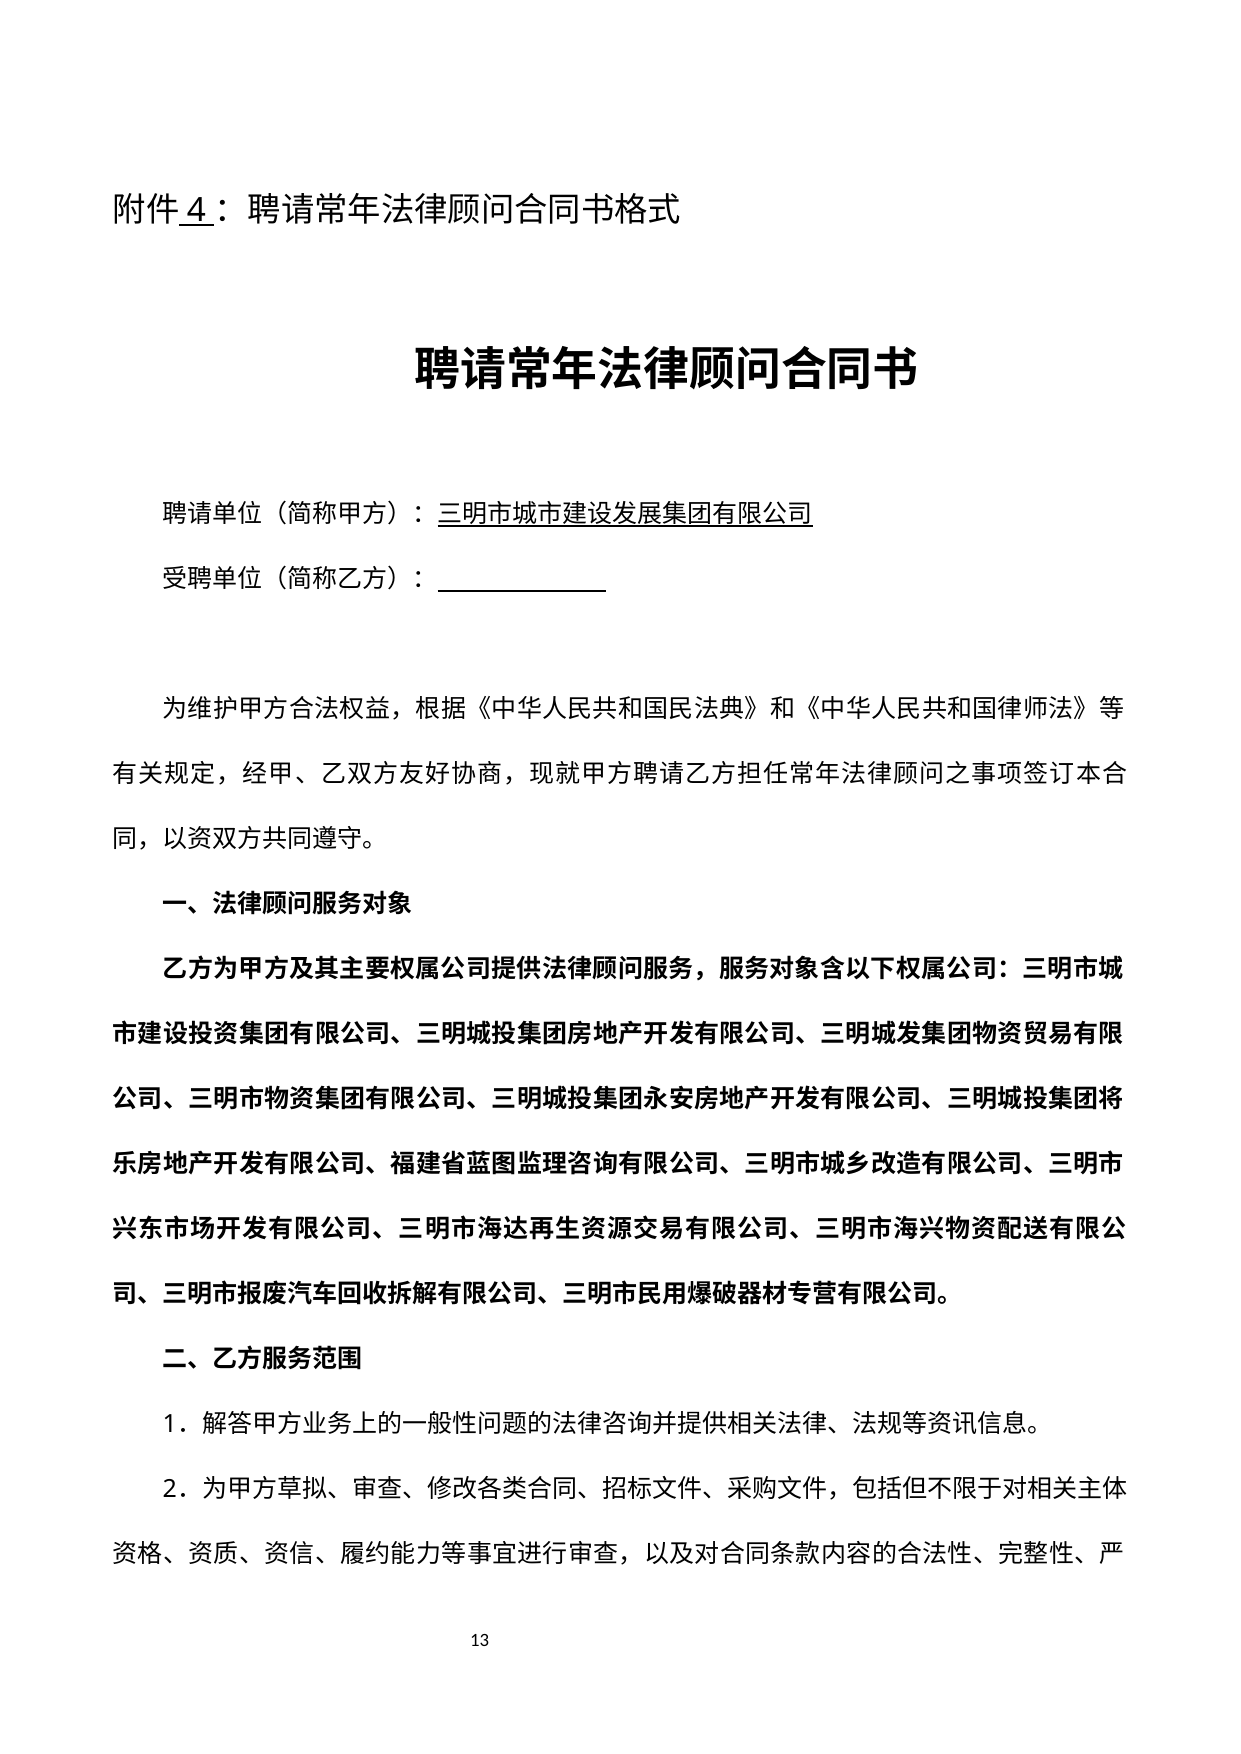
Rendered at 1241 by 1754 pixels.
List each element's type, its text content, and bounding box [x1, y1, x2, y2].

text 为维护甲方合法权益，根据《中华人民共和国民法典》和《中华人民共和国律师法》等有关规定，经甲、乙双方友好协商，现就甲方聘请乙方担任常年法律顾问之事项签订本合同，以资双方共同遵守。 [112, 674, 1128, 869]
subtitle 乙方为甲方及其主要权属公司提供法律顾问服务，服务对象含以下权属公司：三明市城市建设投资集团有限公司、三明城投集团房地产开发有限公司、三明城发集团物资贸易有限公司、三明市物资集团有限公司、三明城投集团永安房地产开发有限公司、三明城投集团将乐房地产开发有限公司、福建省蓝图监理咨询有限公司、三明市城乡改造有限公司、三明市兴东市场开发有限公司、三明市海达再生资源交易有限公司、三明市海兴物资配送有限公司、三明市报废汽车回收拆解有限公司、三明市民用爆破器材专营有限公司。 [112, 934, 1128, 1324]
text 附件 4 ：聘请常年法律顾问合同书格式 [112, 174, 1128, 239]
list 解答甲方业务上的一般性问题的法律咨询并提供相关法律、法规等资讯信息。 [112, 1389, 1128, 1454]
text 聘请常年法律顾问合同书 [112, 317, 1128, 414]
subtitle 二、乙方服务范围 [112, 1324, 1128, 1389]
text 聘请单位（简称甲方）：三明市城市建设发展集团有限公司 [112, 479, 1077, 544]
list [112, 1454, 1128, 1584]
subtitle 一、法律顾问服务对象 [112, 869, 1128, 934]
text 受聘单位（简称乙方）： [112, 544, 1077, 609]
